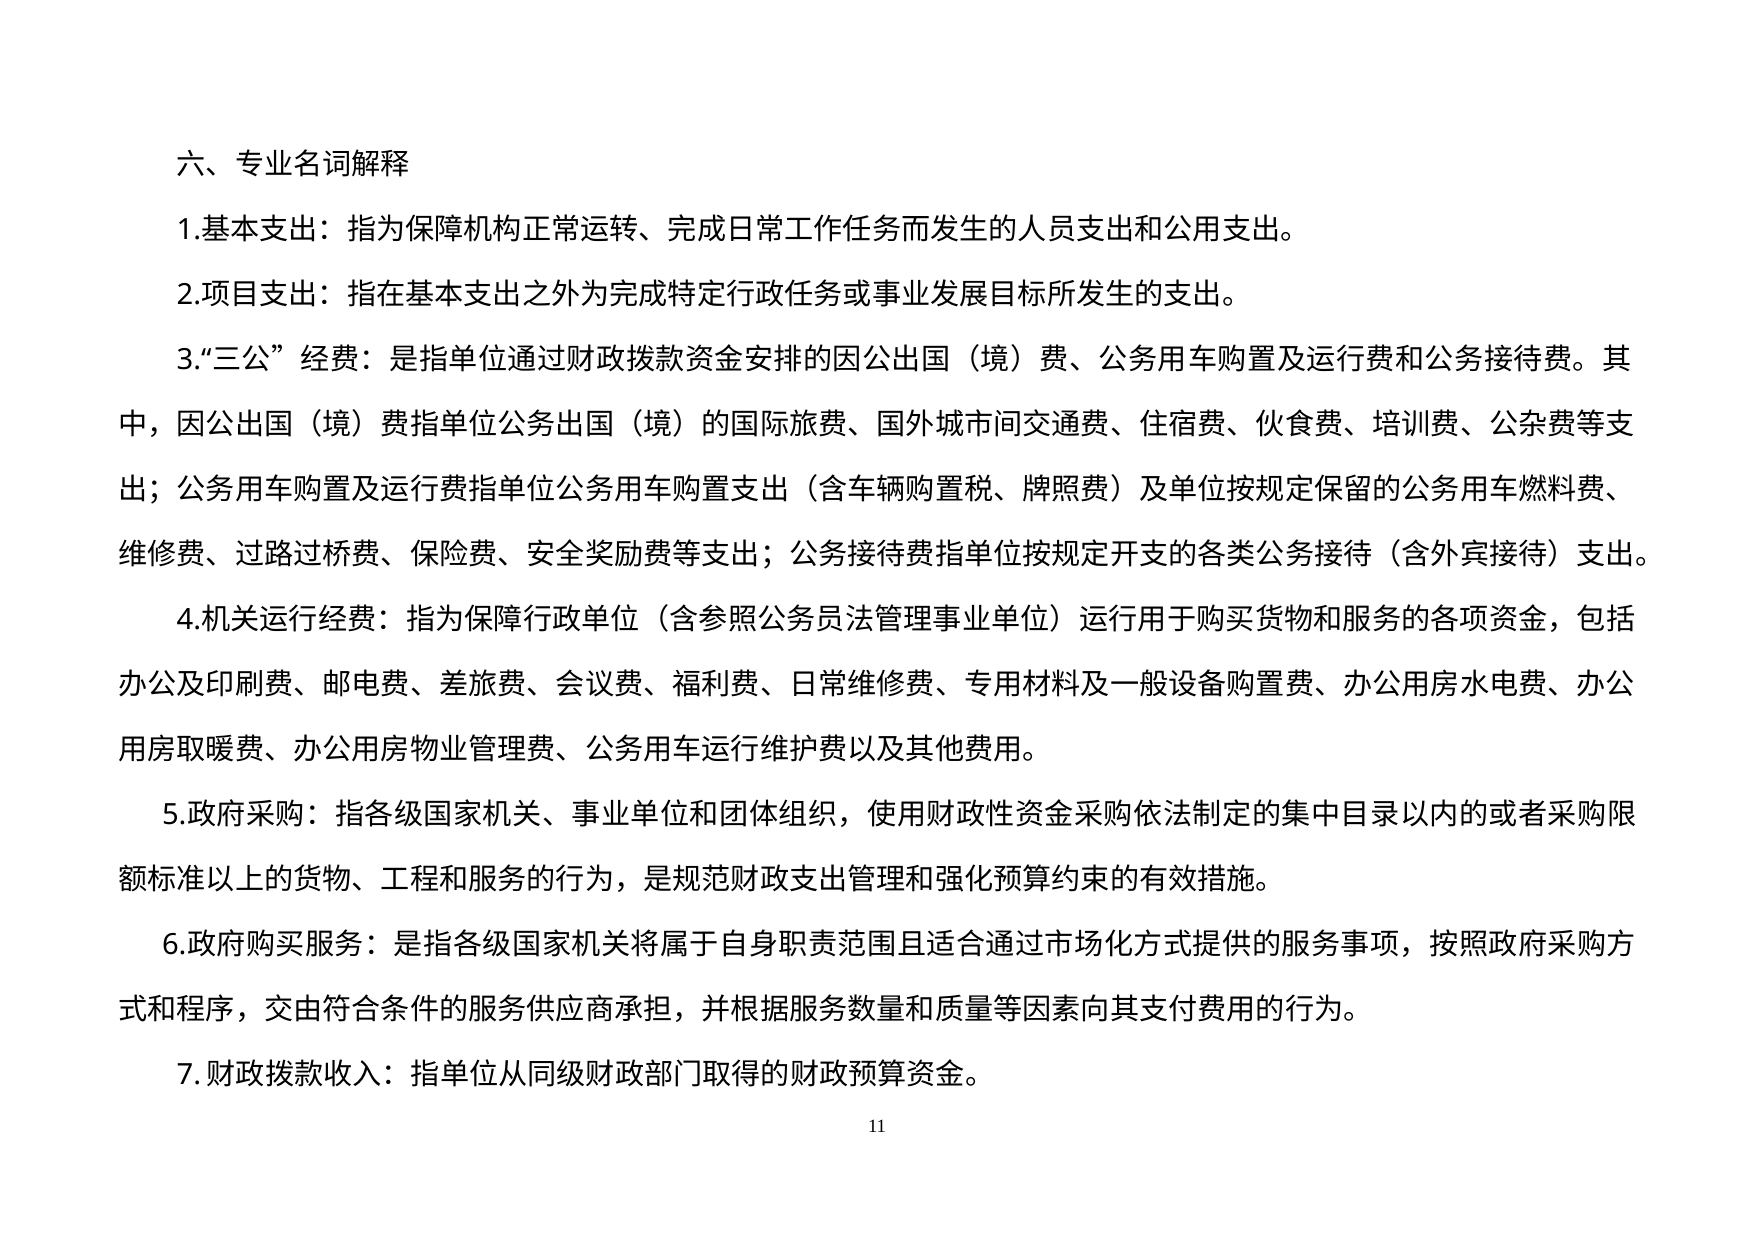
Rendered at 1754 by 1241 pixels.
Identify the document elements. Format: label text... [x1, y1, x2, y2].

text 5.政府采购：指各级国家机关、事业单位和团体组织，使用财政性资金采购依法制定的集中目录以内的或者采购限额标准以上的货物、工程和服务的行为，是规范财政支出管理和强化预算约束的有效措施。 [118, 779, 1636, 909]
text 4.机关运行经费：指为保障行政单位（含参照公务员法管理事业单位）运行用于购买货物和服务的各项资金，包括办公及印刷费、邮电费、差旅费、会议费、福利费、日常维修费、专用材料及一般设备购置费、办公用房水电费、办公用房取暖费、办公用房物业管理费、公务用车运行维护费以及其他费用。 [118, 584, 1636, 779]
text 3.“三公”经费：是指单位通过财政拨款资金安排的因公出国（境）费、公务用车购置及运行费和公务接待费。其中，因公出国（境）费指单位公务出国（境）的国际旅费、国外城市间交通费、住宿费、伙食费、培训费、公杂费等支出；公务用车购置及运行费指单位公务用车购置支出（含车辆购置税、牌照费）及单位按规定保留的公务用车燃料费、维修费、过路过桥费、保险费、安全奖励费等支出；公务接待费指单位按规定开支的各类公务接待（含外宾接待）支出。 [118, 324, 1636, 584]
text 六、专业名词解释 [118, 129, 1636, 194]
text 7. 财政拨款收入：指单位从同级财政部门取得的财政预算资金。 [118, 1039, 1636, 1104]
text 6.政府购买服务：是指各级国家机关将属于自身职责范围且适合通过市场化方式提供的服务事项，按照政府采购方式和程序，交由符合条件的服务供应商承担，并根据服务数量和质量等因素向其支付费用的行为。 [118, 909, 1636, 1039]
text 2.项目支出：指在基本支出之外为完成特定行政任务或事业发展目标所发生的支出。 [118, 259, 1636, 324]
text 1.基本支出：指为保障机构正常运转、完成日常工作任务而发生的人员支出和公用支出。 [118, 194, 1636, 259]
